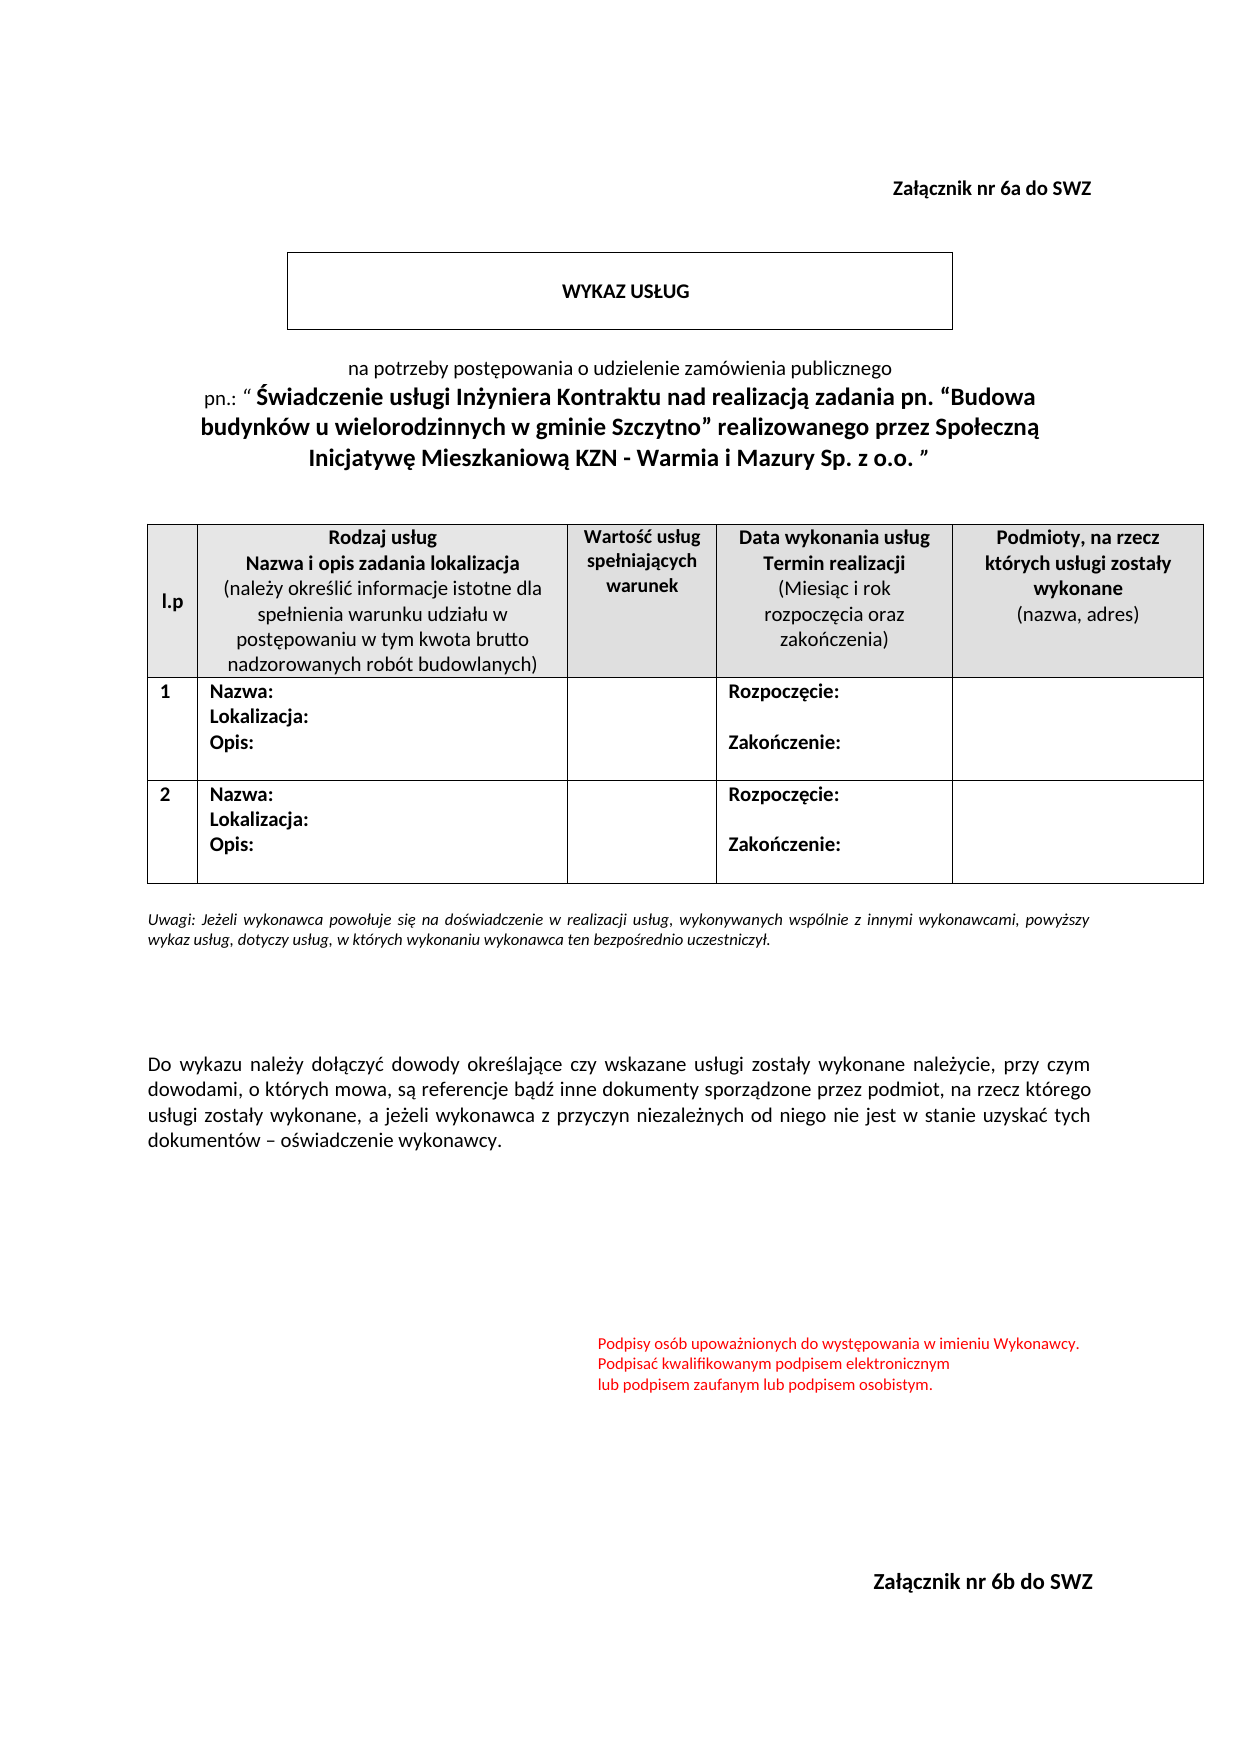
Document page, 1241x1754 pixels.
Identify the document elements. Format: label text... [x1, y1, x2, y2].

table_cell Rozpoczęcie: Zakończenie: [717, 678, 952, 780]
table_cell 1 [148, 678, 197, 780]
text Podpisać kwalifikowanym podpisem elektronicznym [598, 1354, 1093, 1374]
table_cell Rozpoczęcie: Zakończenie: [717, 781, 952, 882]
text Załącznik nr 6b do SWZ [148, 1567, 1093, 1595]
table_cell [953, 781, 1203, 882]
table_header l.p [148, 525, 197, 677]
text Podpisy osób upoważnionych do występowania w imieniu Wykonawcy. [598, 1333, 1093, 1354]
table_cell Nazwa: Lokalizacja: Opis: [198, 781, 567, 882]
text Uwagi: Jeżeli wykonawca powołuje się na doświadczenie w realizacji usług, wykonywanych wspólnie z innymi wykonawcami, powyższy wykaz usług, dotyczy usług, w których wykonaniu wykonawca ten bezpośrednio uczestniczył. [148, 909, 1093, 949]
table_cell [568, 781, 716, 882]
table_header WYKAZ USŁUG [288, 253, 952, 329]
table_header Data wykonania usług Termin realizacji (Miesiąc i rok rozpoczęcia oraz zakończenia) [717, 525, 952, 677]
table_cell [953, 678, 1203, 780]
text Do wykazu należy dołączyć dowody określające czy wskazane usługi zostały wykonane należycie, przy czym dowodami, o których mowa, są referencje bądź inne dokumenty sporządzone przez podmiot, na rzecz którego usługi zostały wykonane, a jeżeli wykonawca z przyczyn niezależnych od niego nie jest w stanie uzyskać tych dokumentów – oświadczenie wykonawcy. [148, 1051, 1093, 1153]
text lub podpisem zaufanym lub podpisem osobistym. [598, 1374, 1093, 1394]
table_header Rodzaj usług Nazwa i opis zadania lokalizacja (należy określić informacje istotne dla spełnienia warunku udziału w postępowaniu w tym kwota brutto nadzorowanych robót budowlanych) [198, 525, 567, 677]
table_header Podmioty, na rzecz których usługi zostały wykonane (nazwa, adres) [953, 525, 1203, 677]
text pn.: “ Świadczenie usługi Inżyniera Kontraktu nad realizacją zadania pn. “Budowa budynków u wielorodzinnych w gminie Szczytno” realizowanego przez Społeczną Inicjatywę Mieszkaniową KZN - Warmia i Mazury Sp. z o.o. ” [148, 381, 1093, 473]
table_cell Nazwa: Lokalizacja: Opis: [198, 678, 567, 780]
table_cell [568, 678, 716, 780]
table_header Wartość usług spełniających warunek [568, 525, 716, 677]
table_cell 2 [148, 781, 197, 882]
text na potrzeby postępowania o udzielenie zamówienia publicznego [148, 356, 1093, 381]
text Załącznik nr 6a do SWZ [811, 176, 1091, 201]
